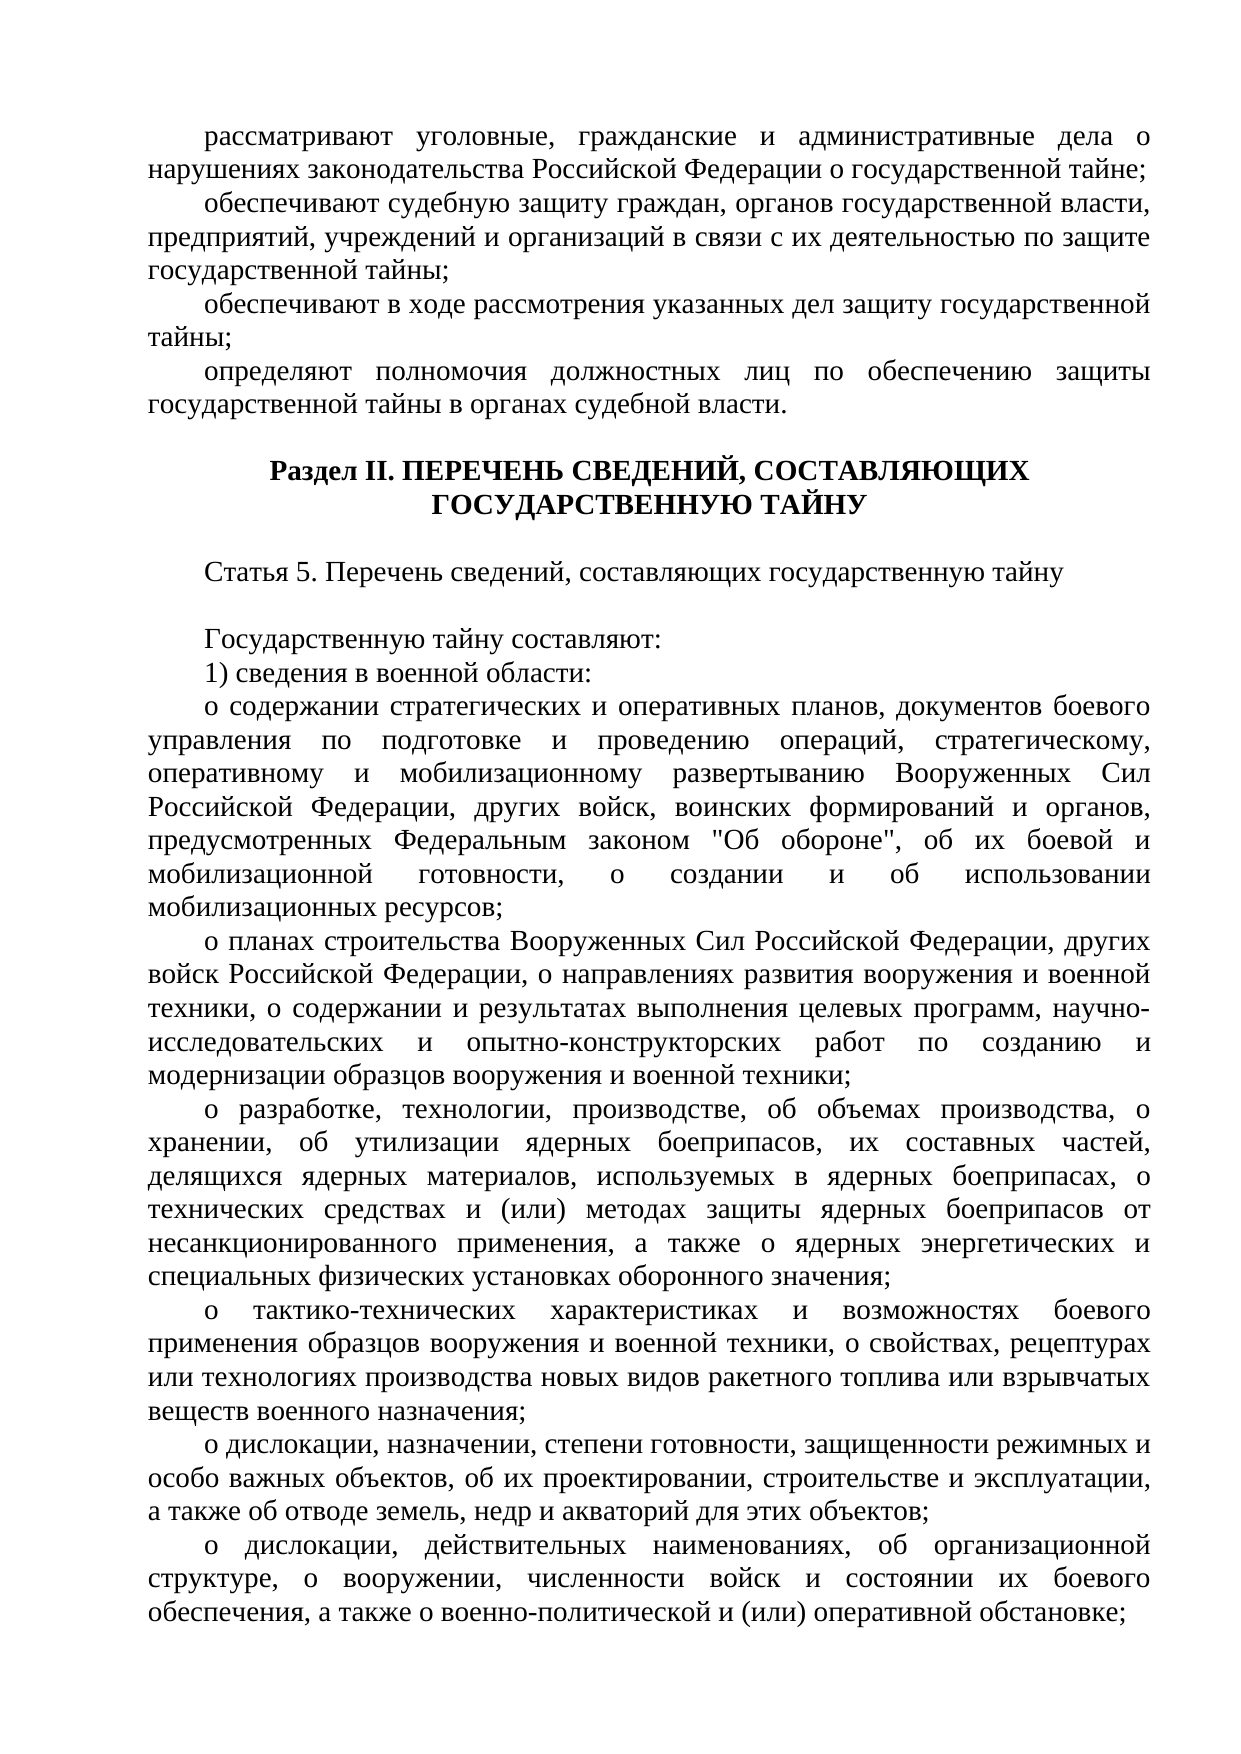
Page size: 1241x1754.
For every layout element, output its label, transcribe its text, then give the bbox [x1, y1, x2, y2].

text о разработке, технологии, производстве, об объемах производства, о хранении, об утилизации ядерных боеприпасов, их составных частей, делящихся ядерных материалов, используемых в ядерных боеприпасах, о технических средствах и (или) методах защиты ядерных боеприпасов от несанкционированного применения, а также о ядерных энергетических и специальных физических установках оборонного значения; [148, 1091, 1152, 1292]
text о дислокации, назначении, степени готовности, защищенности режимных и особо важных объектов, об их проектировании, строительстве и эксплуатации, а также об отводе земель, недр и акваторий для этих объектов; [148, 1426, 1152, 1527]
text о дислокации, действительных наименованиях, об организационной структуре, о вооружении, численности войск и состоянии их боевого обеспечения, а также о военно-политической и (или) оперативной обстановке; [148, 1527, 1152, 1627]
text 1) сведения в военной области: [148, 655, 1152, 688]
text обеспечивают судебную защиту граждан, органов государственной власти, предприятий, учреждений и организаций в связи с их деятельностью по защите государственной тайны; [148, 185, 1152, 286]
text ГОСУДАРСТВЕННУЮ ТАЙНУ [148, 487, 1152, 521]
text Статья 5. Перечень сведений, составляющих государственную тайну [148, 554, 1152, 588]
text о содержании стратегических и оперативных планов, документов боевого управления по подготовке и проведению операций, стратегическому, оперативному и мобилизационному развертыванию Вооруженных Сил Российской Федерации, других войск, воинских формирований и органов, предусмотренных Федеральным законом "Об обороне", об их боевой и мобилизационной готовности, о создании и об использовании мобилизационных ресурсов; [148, 688, 1152, 923]
text о тактико-технических характеристиках и возможностях боевого применения образцов вооружения и военной техники, о свойствах, рецептурах или технологиях производства новых видов ракетного топлива или взрывчатых веществ военного назначения; [148, 1292, 1152, 1426]
text о планах строительства Вооруженных Сил Российской Федерации, других войск Российской Федерации, о направлениях развития вооружения и военной техники, о содержании и результатах выполнения целевых программ, научно-исследовательских и опытно-конструкторских работ по созданию и модернизации образцов вооружения и военной техники; [148, 923, 1152, 1091]
text Государственную тайну составляют: [148, 621, 1152, 655]
text Раздел II. ПЕРЕЧЕНЬ СВЕДЕНИЙ, СОСТАВЛЯЮЩИХ [148, 453, 1152, 487]
text определяют полномочия должностных лиц по обеспечению защиты государственной тайны в органах судебной власти. [148, 353, 1152, 420]
text рассматривают уголовные, гражданские и административные дела о нарушениях законодательства Российской Федерации о государственной тайне; [148, 118, 1152, 185]
text обеспечивают в ходе рассмотрения указанных дел защиту государственной тайны; [148, 286, 1152, 353]
